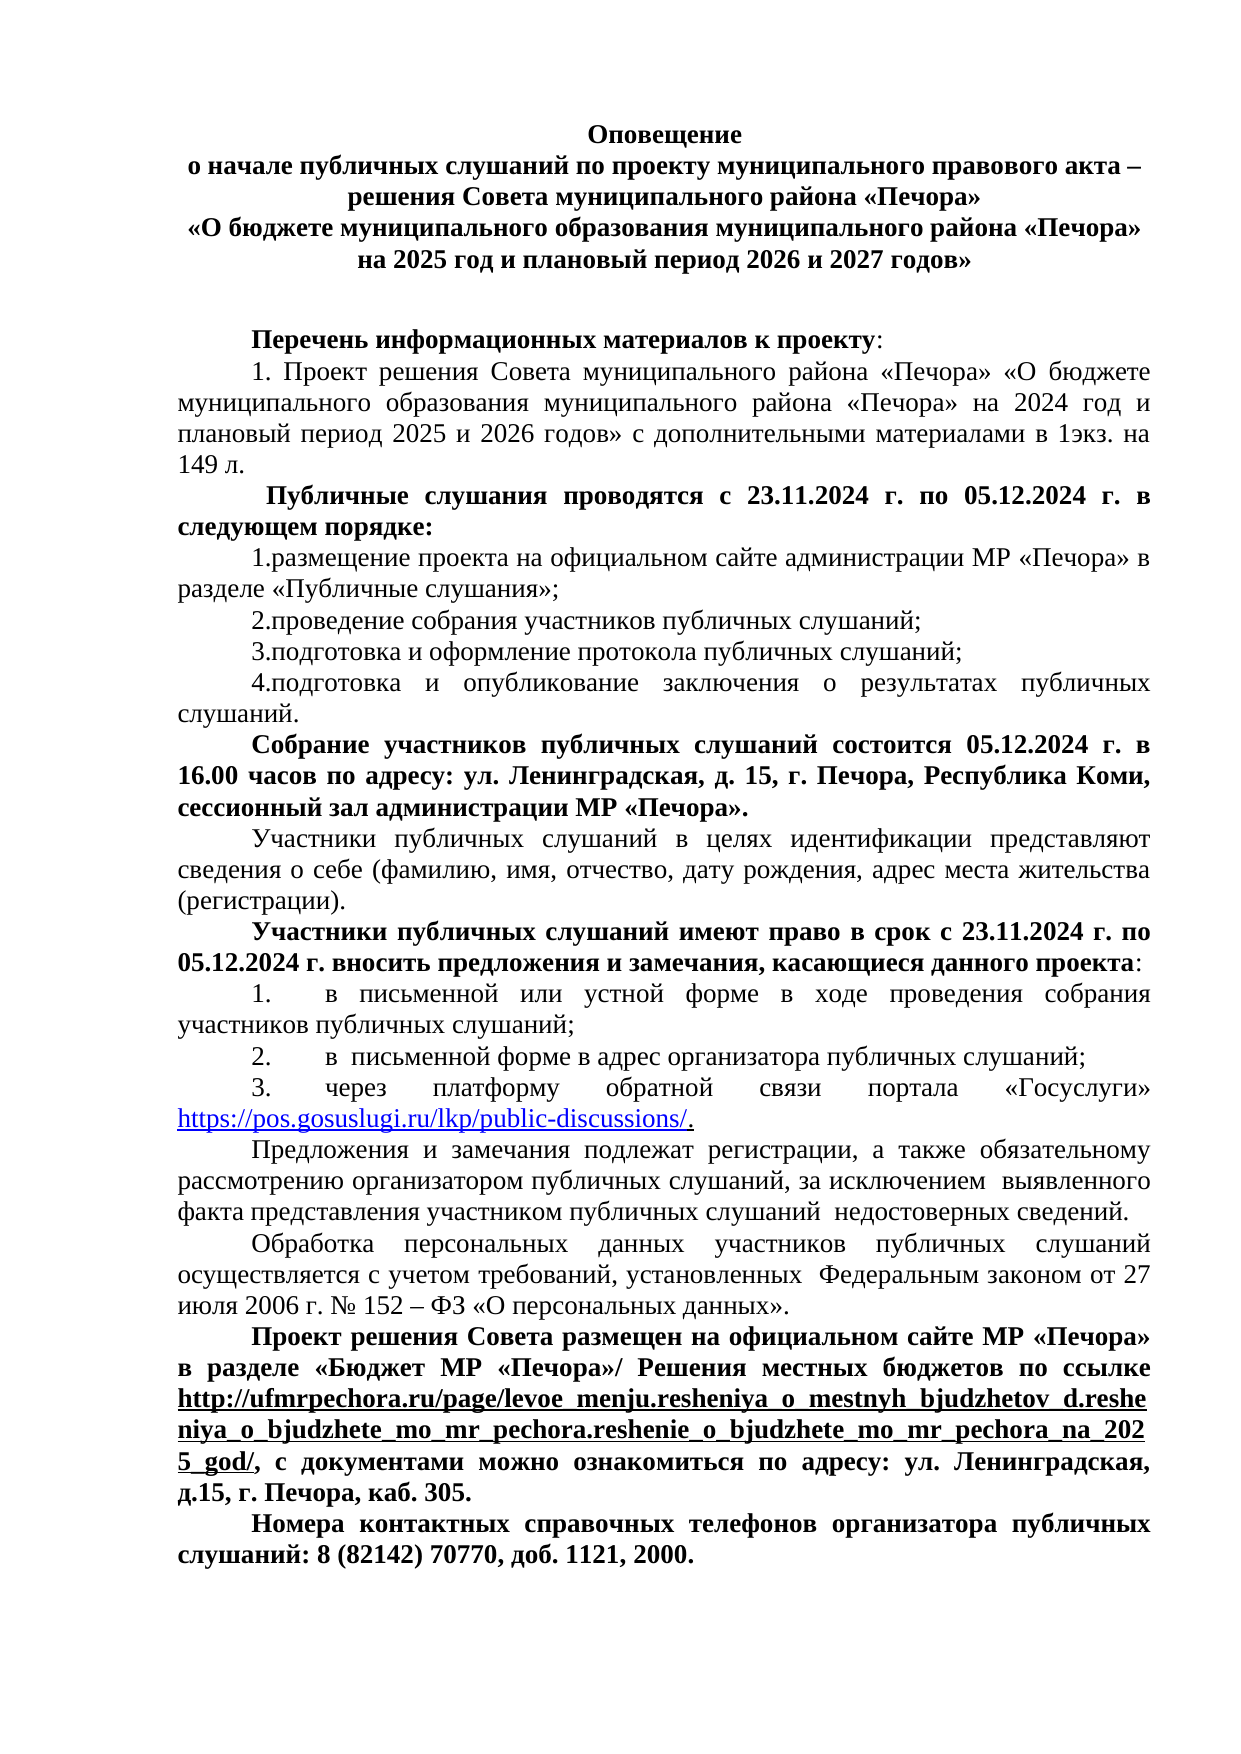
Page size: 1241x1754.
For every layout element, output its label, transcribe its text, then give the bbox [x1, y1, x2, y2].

text 1.размещение проекта на официальном сайте администрации МР «Печора» в разделе «Публичные слушания»; [177, 541, 1152, 604]
text 3.подготовка и оформление протокола публичных слушаний; [177, 635, 1152, 666]
list Обработка персональных данных участников публичных слушаний осуществляется с учетом требований, установленных Федеральным законом от 27 июля 2006 г. № 152 – ФЗ «О персональных данных». [177, 1227, 1152, 1320]
list в письменной форме в адрес организатора публичных слушаний; [177, 1040, 1152, 1071]
text 2.проведение собрания участников публичных слушаний; [177, 604, 1152, 635]
text 1. Проект решения Совета муниципального района «Печора» «О бюджете муниципального образования муниципального района «Печора» на 2024 год и плановый период 2025 и 2026 годов» с дополнительными материалами в 1экз. на 149 л. [177, 354, 1152, 479]
text Собрание участников публичных слушаний состоится 05.12.2024 г. в 16.00 часов по адресу: ул. Ленинградская, д. 15, г. Печора, Республика Коми, сессионный зал администрации МР «Печора». [177, 728, 1152, 822]
list через платформу обратной связи портала «Госуслуги» https://pos.gosuslugi.ru/lkp/public-discussions/. [177, 1071, 1152, 1133]
title о начале публичных слушаний по проекту муниципального правового акта – [177, 149, 1152, 180]
text 4.подготовка и опубликование заключения о результатах публичных слушаний. [177, 666, 1152, 728]
list в письменной или устной форме в ходе проведения собрания участников публичных слушаний; [177, 977, 1152, 1040]
text «О бюджете муниципального образования муниципального района «Печора» на 2025 год и плановый период 2026 и 2027 годов» [177, 212, 1152, 274]
text Участники публичных слушаний в целях идентификации представляют сведения о себе (фамилию, имя, отчество, дату рождения, адрес места жительства (регистрации). [177, 822, 1152, 915]
text Оповещение [177, 118, 1152, 149]
title решения Совета муниципального района «Печора» [177, 180, 1152, 212]
text Участники публичных слушаний имеют право в срок с 23.11.2024 г. по 05.12.2024 г. вносить предложения и замечания, касающиеся данного проекта: [177, 915, 1152, 977]
text Перечень информационных материалов к проекту: [177, 323, 1152, 354]
list Предложения и замечания подлежат регистрации, а также обязательному рассмотрению организатором публичных слушаний, за исключением выявленного факта представления участником публичных слушаний недостоверных сведений. [177, 1133, 1152, 1227]
title Публичные слушания проводятся с 23.11.2024 г. по 05.12.2024 г. в следующем порядке: [177, 479, 1152, 541]
text Номера контактных справочных телефонов организатора публичных слушаний: 8 (82142) 70770, доб. 1121, 2000. [177, 1507, 1152, 1569]
text Проект решения Совета размещен на официальном сайте МР «Печора» в разделе «Бюджет МР «Печора»/ Решения местных бюджетов по ссылке http://ufmrpechora.ru/page/levoe_menju.resheniya_o_mestnyh_bjudzhetov_d.resheniya_o_bjudzhete_mo_mr_pechora.reshenie_o_bjudzhete_mo_mr_pechora_na_2025_god/, с документами можно ознакомиться по адресу: ул. Ленинградская, д.15, г. Печора, каб. 305. [177, 1320, 1152, 1507]
